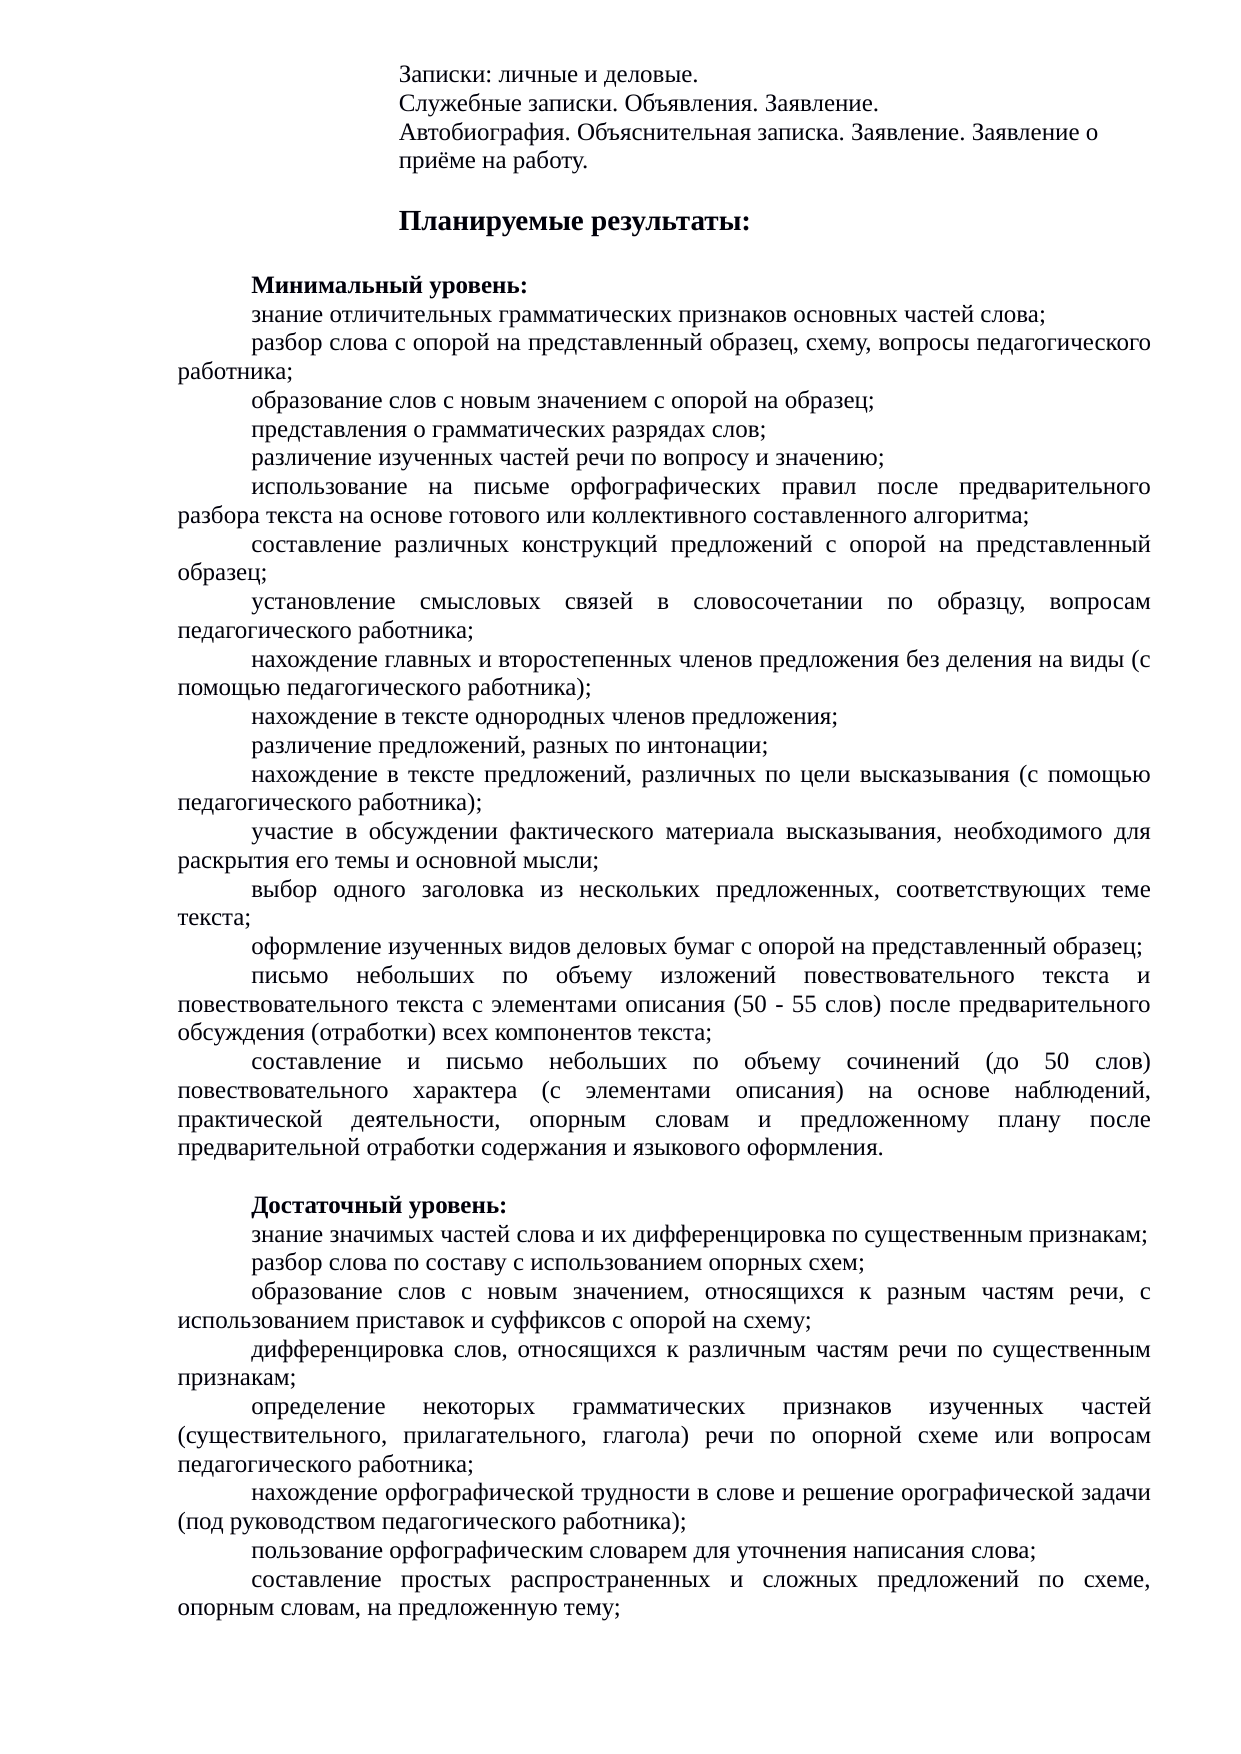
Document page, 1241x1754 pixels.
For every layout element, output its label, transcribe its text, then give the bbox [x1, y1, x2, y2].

text различение изученных частей речи по вопросу и значению; [177, 442, 1152, 471]
text приёме на работу. [177, 145, 1152, 174]
text письмо небольших по объему изложений повествовательного текста и повествовательного текста с элементами описания (50 - 55 слов) после предварительного обсуждения (отработки) всех компонентов текста; [177, 960, 1152, 1046]
text использование на письме орфографических правил после предварительного разбора текста на основе готового или коллективного составленного алгоритма; [177, 471, 1152, 529]
text нахождение в тексте предложений, различных по цели высказывания (с помощью педагогического работника); [177, 759, 1152, 816]
text составление и письмо небольших по объему сочинений (до 50 слов) повествовательного характера (с элементами описания) на основе наблюдений, практической деятельности, опорным словам и предложенному плану после предварительной отработки содержания и языкового оформления. [177, 1046, 1152, 1161]
text образование слов с новым значением, относящихся к разным частям речи, с использованием приставок и суффиксов с опорой на схему; [177, 1276, 1152, 1334]
text дифференцировка слов, относящихся к различным частям речи по существенным признакам; [177, 1334, 1152, 1391]
text определение некоторых грамматических признаков изученных частей (существительного, прилагательного, глагола) речи по опорной схеме или вопросам педагогического работника; [177, 1391, 1152, 1477]
text выбор одного заголовка из нескольких предложенных, соответствующих теме текста; [177, 874, 1152, 931]
text знание значимых частей слова и их дифференцировка по существенным признакам; [177, 1219, 1152, 1247]
text установление смысловых связей в словосочетании по образцу, вопросам педагогического работника; [177, 586, 1152, 644]
text разбор слова с опорой на представленный образец, схему, вопросы педагогического работника; [177, 327, 1152, 385]
text различение предложений, разных по интонации; [177, 730, 1152, 759]
text Служебные записки. Объявления. Заявление. [325, 88, 1152, 117]
text Минимальный уровень: [177, 270, 1152, 299]
text нахождение в тексте однородных членов предложения; [177, 701, 1152, 730]
text нахождение главных и второстепенных членов предложения без деления на виды (с помощью педагогического работника); [177, 644, 1152, 701]
text нахождение орфографической трудности в слове и решение орографической задачи (под руководством педагогического работника); [177, 1477, 1152, 1535]
text составление различных конструкций предложений с опорой на представленный образец; [177, 529, 1152, 586]
text представления о грамматических разрядах слов; [177, 414, 1152, 442]
text участие в обсуждении фактического материала высказывания, необходимого для раскрытия его темы и основной мысли; [177, 816, 1152, 874]
text знание отличительных грамматических признаков основных частей слова; [177, 299, 1152, 327]
text Планируемые результаты: [398, 203, 1152, 236]
text Достаточный уровень: [177, 1190, 1152, 1219]
text пользование орфографическим словарем для уточнения написания слова; [177, 1535, 1152, 1564]
text разбор слова по составу с использованием опорных схем; [177, 1247, 1152, 1276]
text Автобиография. Объяснительная записка. Заявление. Заявление о [325, 117, 1152, 145]
text составление простых распространенных и сложных предложений по схеме, опорным словам, на предложенную тему; [177, 1564, 1152, 1621]
text Записки: личные и деловые. [324, 59, 1152, 88]
text образование слов с новым значением с опорой на образец; [177, 385, 1152, 414]
text оформление изученных видов деловых бумаг с опорой на представленный образец; [177, 931, 1152, 960]
